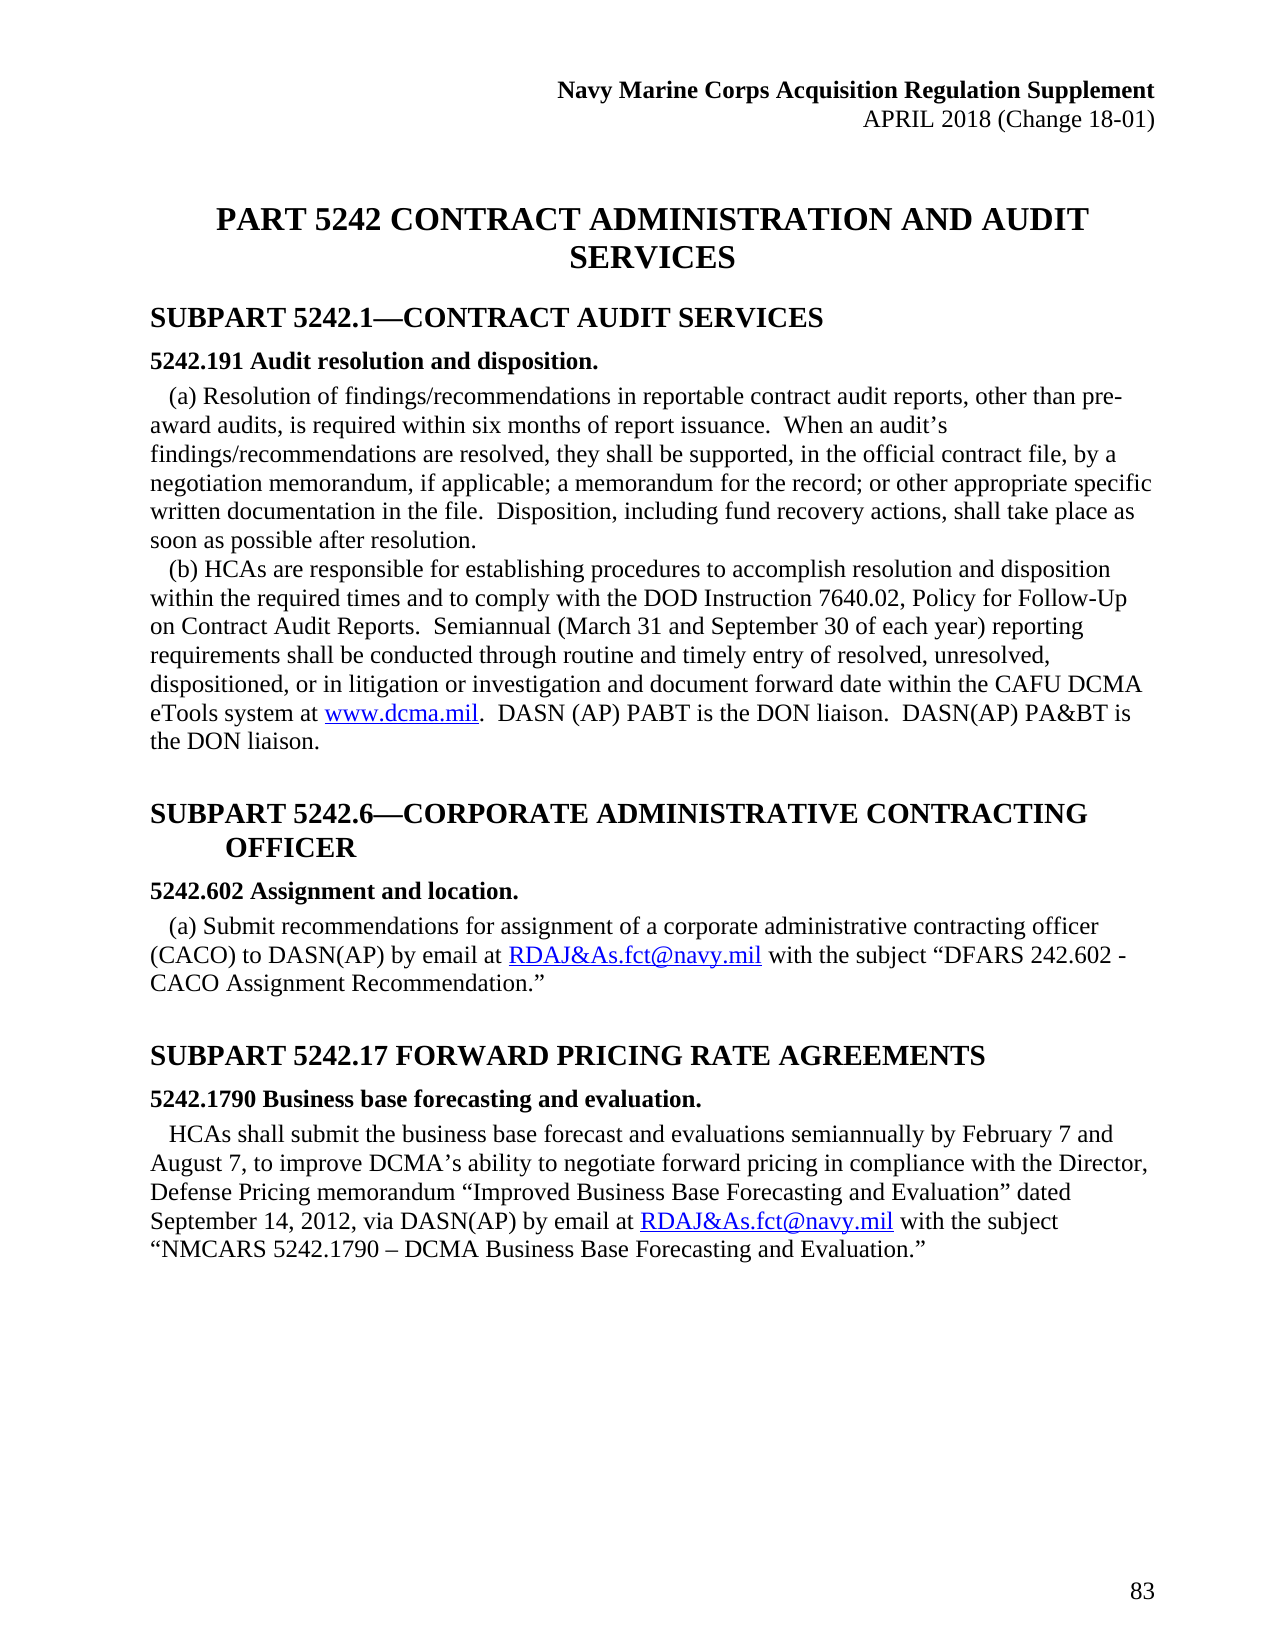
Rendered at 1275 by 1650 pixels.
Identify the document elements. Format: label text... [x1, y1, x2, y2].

subtitle 5242.191 Audit resolution and disposition. [150, 346, 1155, 375]
text (a) Submit recommendations for assignment of a corporate administrative contracting officer [150, 911, 1155, 940]
subtitle 5242.1790 Business base forecasting and evaluation. [150, 1084, 1155, 1113]
subtitle 5242.602 Assignment and location. [150, 876, 1155, 905]
subtitle SUBPART 5242.1—CONTRACT AUDIT SERVICES [150, 300, 1155, 334]
subtitle SUBPART 5242.6—CORPORATE ADMINISTRATIVE CONTRACTING OFFICER [150, 796, 1155, 863]
text (a) Resolution of findings/recommendations in reportable contract audit reports, other than pre-award audits, is required within six months of report issuance. When an audit’s findings/recommendations are resolved, they shall be supported, in the official contract file, by a negotiation memorandum, if applicable; a memorandum for the record; or other appropriate specific written documentation in the file. Disposition, including fund recovery actions, shall take place as soon as possible after resolution. [150, 381, 1155, 554]
subtitle SUBPART 5242.17 FORWARD PRICING RATE AGREEMENTS [150, 1038, 1155, 1072]
text HCAs shall submit the business base forecast and evaluations semiannually by February 7 and August 7, to improve DCMA’s ability to negotiate forward pricing in compliance with the Director, Defense Pricing memorandum “Improved Business Base Forecasting and Evaluation” dated September 14, 2012, via DASN(AP) by email at RDAJ&As.fct@navy.mil with the subject “NMCARS 5242.1790 – DCMA Business Base Forecasting and Evaluation.” [150, 1119, 1155, 1263]
text (CACO) to DASN(AP) by email at RDAJ&As.fct@navy.mil with the subject “DFARS 242.602 - CACO Assignment Recommendation.” [150, 940, 1155, 997]
text (b) HCAs are responsible for establishing procedures to accomplish resolution and disposition within the required times and to comply with the DOD Instruction 7640.02, Policy for Follow-Up on Contract Audit Reports. Semiannual (March 31 and September 30 of each year) reporting requirements shall be conducted through routine and timely entry of resolved, unresolved, dispositioned, or in litigation or investigation and document forward date within the CAFU DCMA eTools system at www.dcma.mil. DASN (AP) PABT is the DON liaison. DASN(AP) PA&BT is the DON liaison. [150, 554, 1155, 755]
subtitle PART 5242 CONTRACT ADMINISTRATION AND AUDIT SERVICES [150, 199, 1155, 275]
